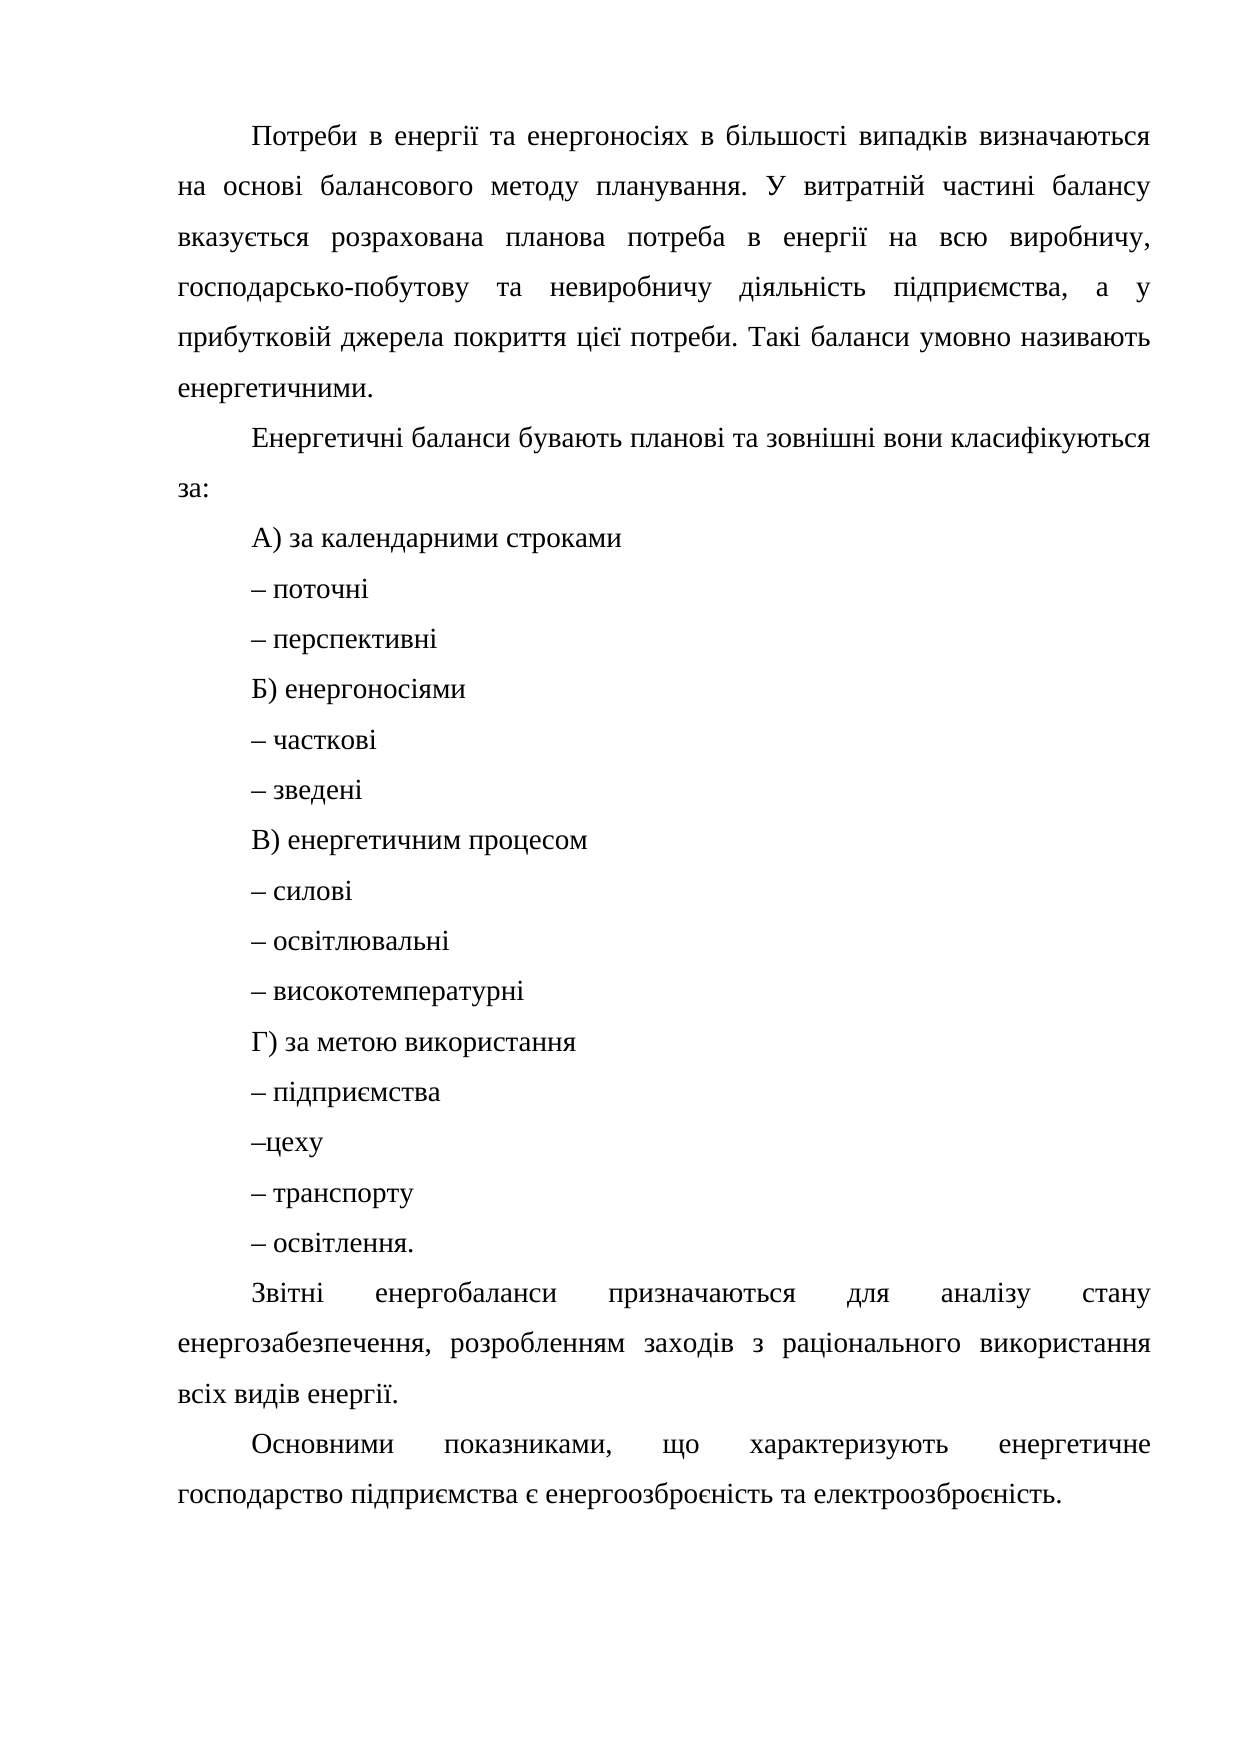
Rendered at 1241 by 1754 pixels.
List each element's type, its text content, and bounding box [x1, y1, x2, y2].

text – часткові [177, 722, 1152, 755]
text Звітні енергобаланси призначаються для аналізу стану енергозабезпечення, розробленням заходів з раціонального використання всіх видів енергії. [177, 1275, 1152, 1409]
text – освітлювальні [177, 923, 1152, 957]
text Енергетичні баланси бувають планові та зовнішні вони класифікуються за: [177, 420, 1152, 504]
text А) за календарними строками [177, 521, 1152, 554]
text – високотемпературні [177, 973, 1152, 1007]
text – зведені [177, 772, 1152, 806]
text Потреби в енергії та енергоносіях в більшості випадків визначаються на основі балансового методу планування. У витратній частині балансу вказується розрахована планова потреба в енергії на всю виробничу, господарсько-побутову та невиробничу діяльність підприємства, а у прибутковій джерела покриття цієї потреби. Такі баланси умовно називають енергетичними. [177, 118, 1152, 403]
text – транспорту [177, 1175, 1152, 1208]
text – підприємства [177, 1074, 1152, 1108]
text – силові [177, 873, 1152, 906]
text –цеху [177, 1124, 1152, 1158]
text Г) за метою використання [177, 1024, 1152, 1057]
text Б) енергоносіями [177, 672, 1152, 705]
text Основними показниками, що характеризують енергетичне господарство підприємства є енергоозброєність та електроозброєність. [177, 1426, 1152, 1510]
text – поточні [177, 571, 1152, 604]
text – освітлення. [177, 1225, 1152, 1258]
text В) енергетичним процесом [177, 822, 1152, 856]
text – перспективні [177, 621, 1152, 655]
